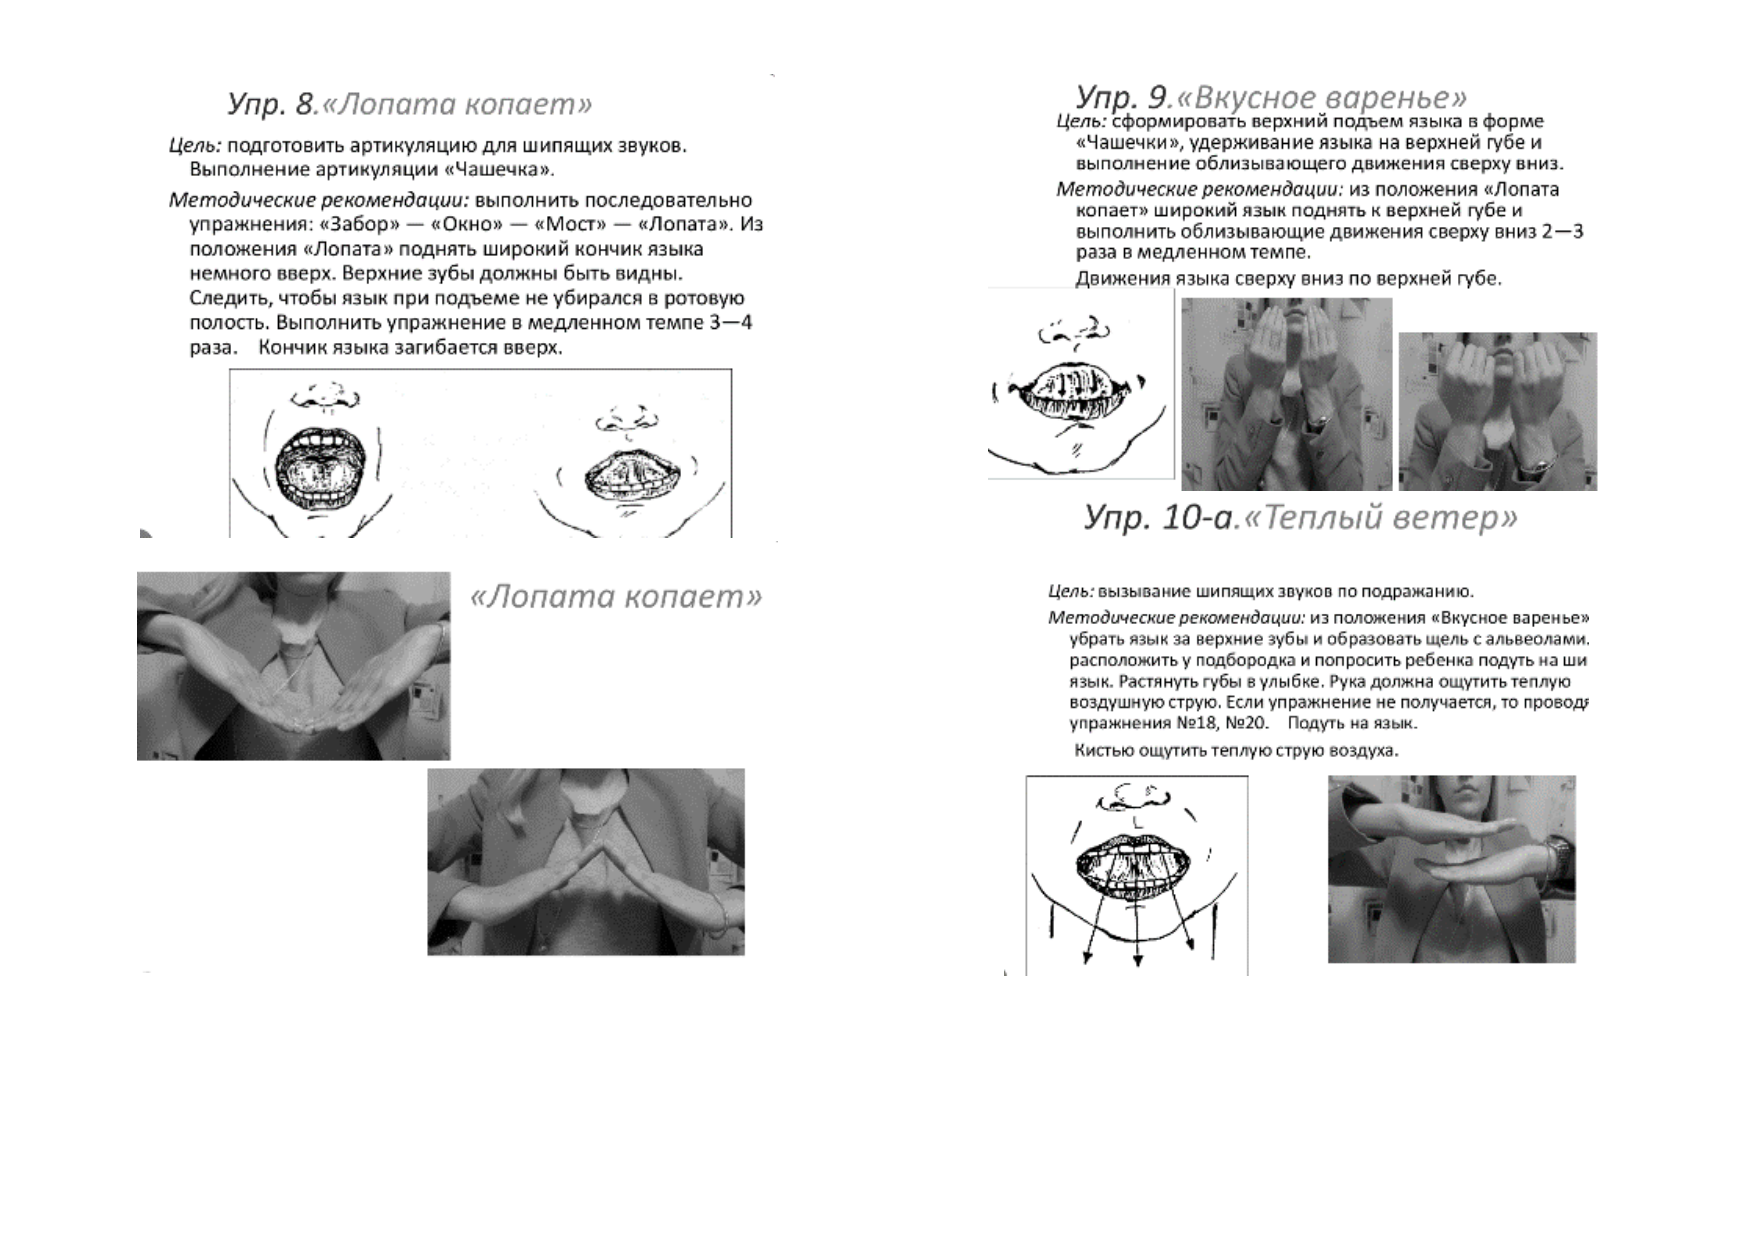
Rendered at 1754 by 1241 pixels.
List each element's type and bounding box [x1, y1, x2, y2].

picture [140, 74, 775, 538]
picture [988, 74, 1604, 491]
picture [1004, 494, 1589, 976]
picture [137, 541, 778, 973]
